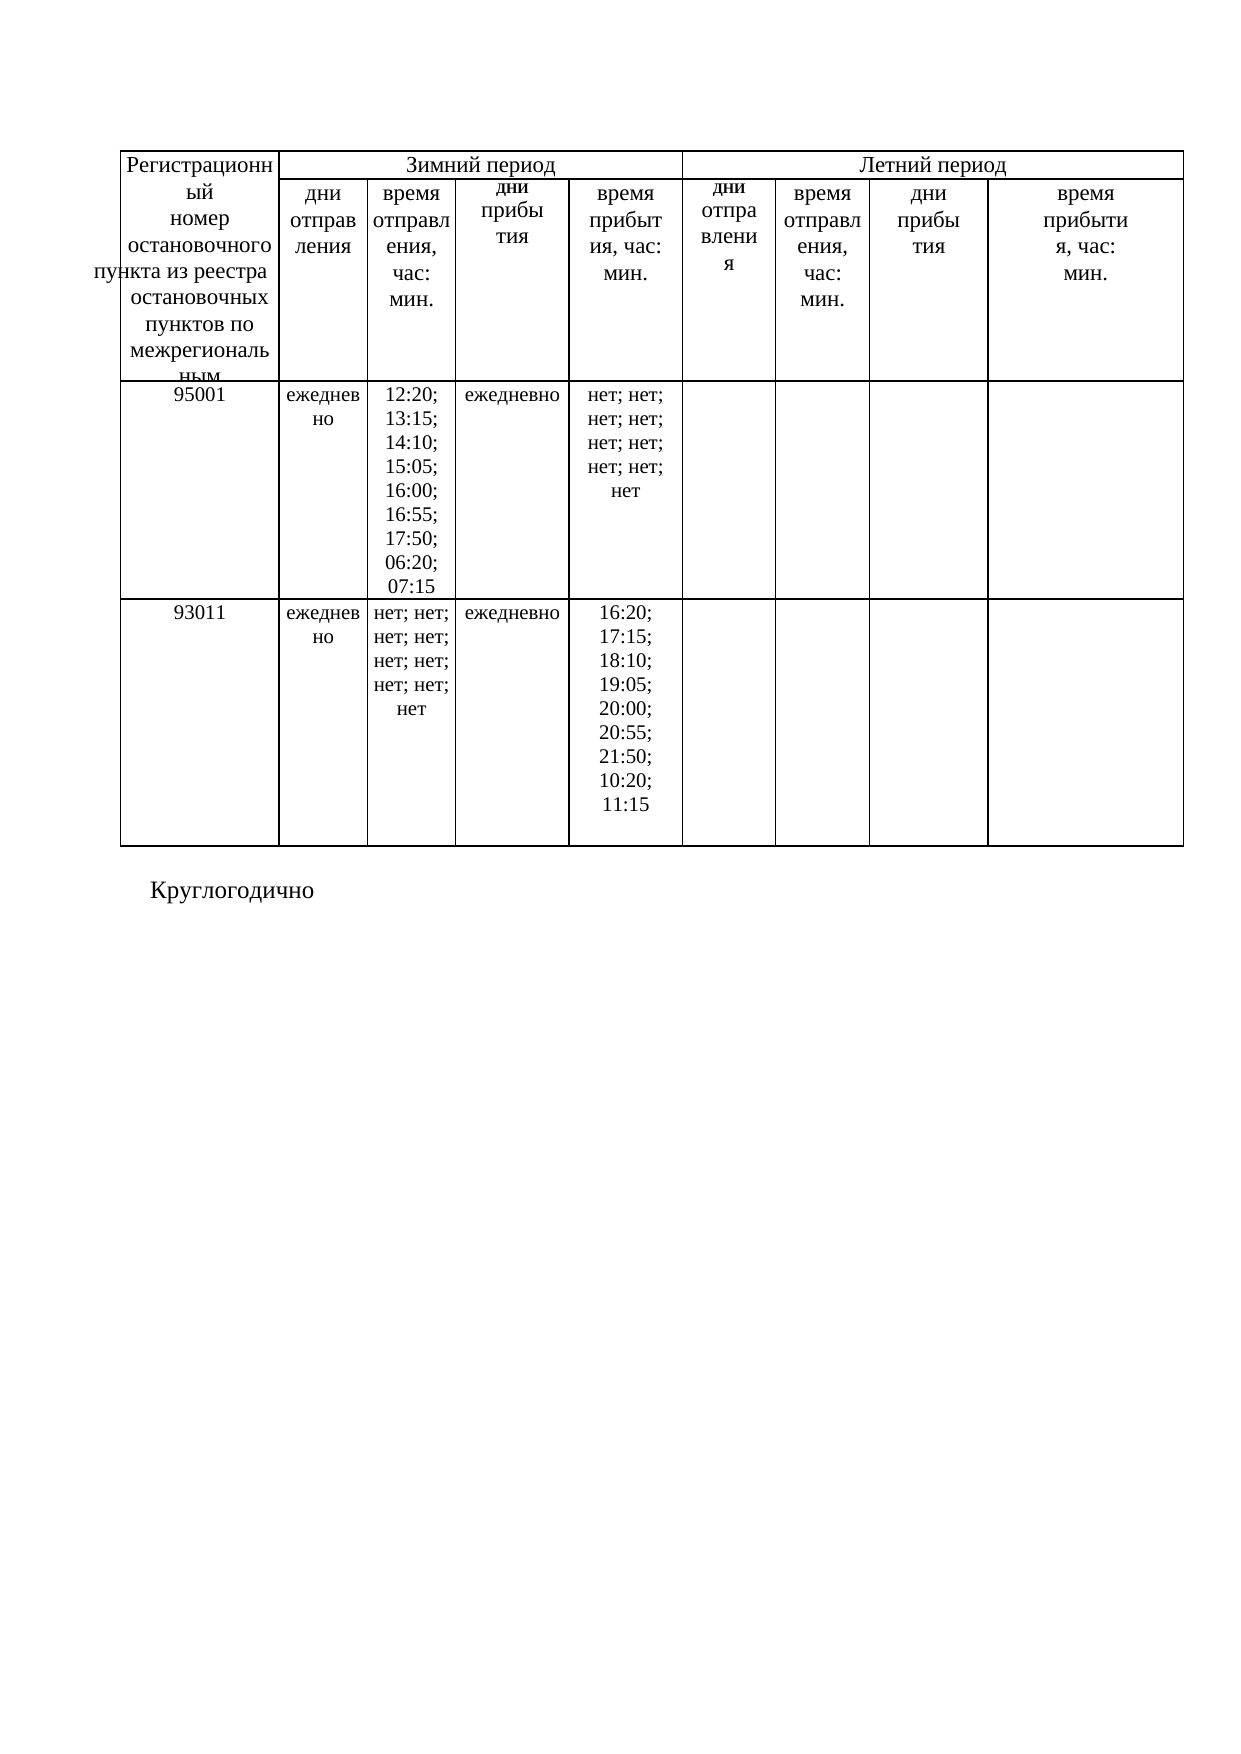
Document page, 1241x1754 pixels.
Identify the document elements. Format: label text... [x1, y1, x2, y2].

table_cell ежедневно [456, 382, 568, 598]
table_header Зимний период [280, 152, 682, 178]
table_cell [776, 382, 869, 598]
table_cell ежедневно [456, 600, 568, 845]
table_cell нет; нет; нет; нет; нет; нет; нет; нет; нет [368, 600, 455, 845]
table_cell время прибыт ия, час: мин. [570, 180, 682, 380]
table_cell время отправл ения, час: мин. [776, 180, 869, 380]
table_cell [683, 382, 775, 598]
table_cell время отправл ения, час: мин. [368, 180, 455, 380]
table_cell 16:20; 17:15; 18:10; 19:05; 20:00; 20:55; 21:50; 10:20; 11:15 [570, 600, 682, 845]
table_cell [683, 600, 775, 845]
table_cell 12:20; 13:15; 14:10; 15:05; 16:00; 16:55; 17:50; 06:20; 07:15 [368, 382, 455, 598]
table_cell ежедневно [280, 382, 367, 598]
table_cell 93011 [121, 600, 278, 845]
table_cell [989, 600, 1183, 845]
table_cell ДНИ прибы тия [456, 180, 568, 380]
table_cell ДНИ отпра влени я [683, 180, 775, 380]
table_cell дни прибы тия [870, 180, 987, 380]
table_cell [870, 600, 987, 845]
table_cell [989, 382, 1183, 598]
table_cell [776, 600, 869, 845]
table_cell нет; нет; нет; нет; нет; нет; нет; нет; нет [570, 382, 682, 598]
table_cell ежедневно [280, 600, 367, 845]
table_cell дни отправ ления [280, 180, 367, 380]
table_cell 95001 [121, 382, 278, 598]
text Круглогодично [150, 875, 1090, 904]
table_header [121, 152, 278, 380]
table_header Летний период [683, 152, 1183, 178]
table_cell [870, 382, 987, 598]
table_cell время прибыти я, час: мин. [989, 180, 1183, 380]
